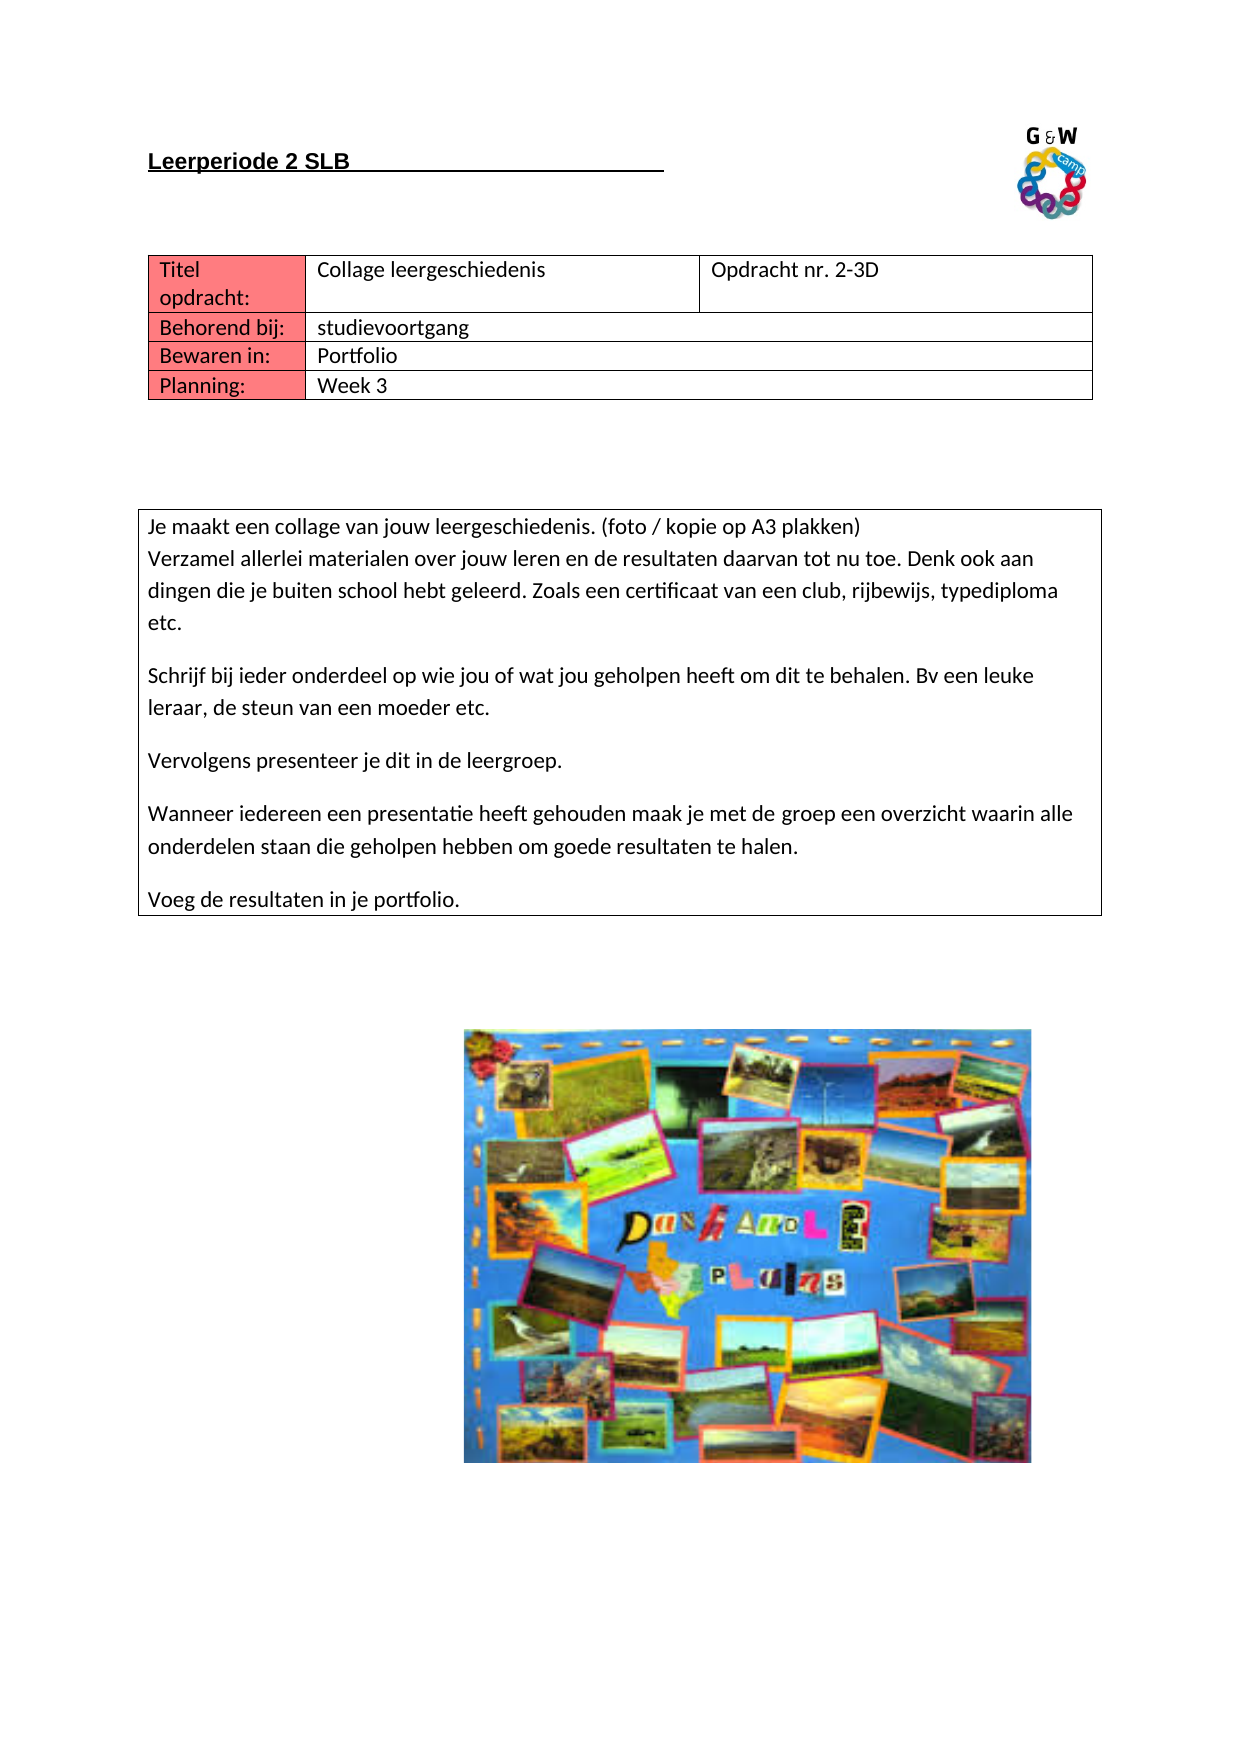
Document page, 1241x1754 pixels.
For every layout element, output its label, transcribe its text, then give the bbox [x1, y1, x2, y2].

table_cell Bewaren in: [149, 342, 305, 370]
table_cell Planning: [149, 371, 305, 399]
table_header Opdracht nr. 2-3D [700, 256, 1092, 312]
text Leerperiode 2 SLB [148, 148, 1093, 174]
table_cell Week 3 [306, 371, 1092, 399]
text Voeg de resultaten in je portfolio. [139, 882, 1101, 915]
table_cell Portfolio [306, 342, 1092, 370]
text Vervolgens presenteer je dit in de leergroep. [139, 743, 1101, 774]
table_header Titel opdracht: [149, 256, 305, 312]
text Wanneer iedereen een presentatie heeft gehouden maak je met de groep een overzicht waarin alle onderdelen staan die geholpen hebben om goede resultaten te halen. [139, 796, 1101, 860]
table_cell studievoortgang [306, 313, 1092, 341]
picture [1014, 174, 1091, 221]
picture [463, 1029, 1032, 1463]
text Je maakt een collage van jouw leergeschiedenis. (foto / kopie op A3 plakken) Verzamel allerlei materialen over jouw leren en de resultaten daarvan tot nu toe. Denk ook aan dingen die je buiten school hebt geleerd. Zoals een certificaat van een club, rijbewijs, typediploma etc. [139, 510, 1101, 636]
text Schrijf bij ieder onderdeel op wie jou of wat jou geholpen heeft om dit te behalen. Bv een leuke leraar, de steun van een moeder etc. [139, 658, 1101, 722]
table_cell Behorend bij: [149, 313, 305, 341]
picture [1014, 123, 1091, 148]
table_header Collage leergeschiedenis [306, 256, 699, 312]
